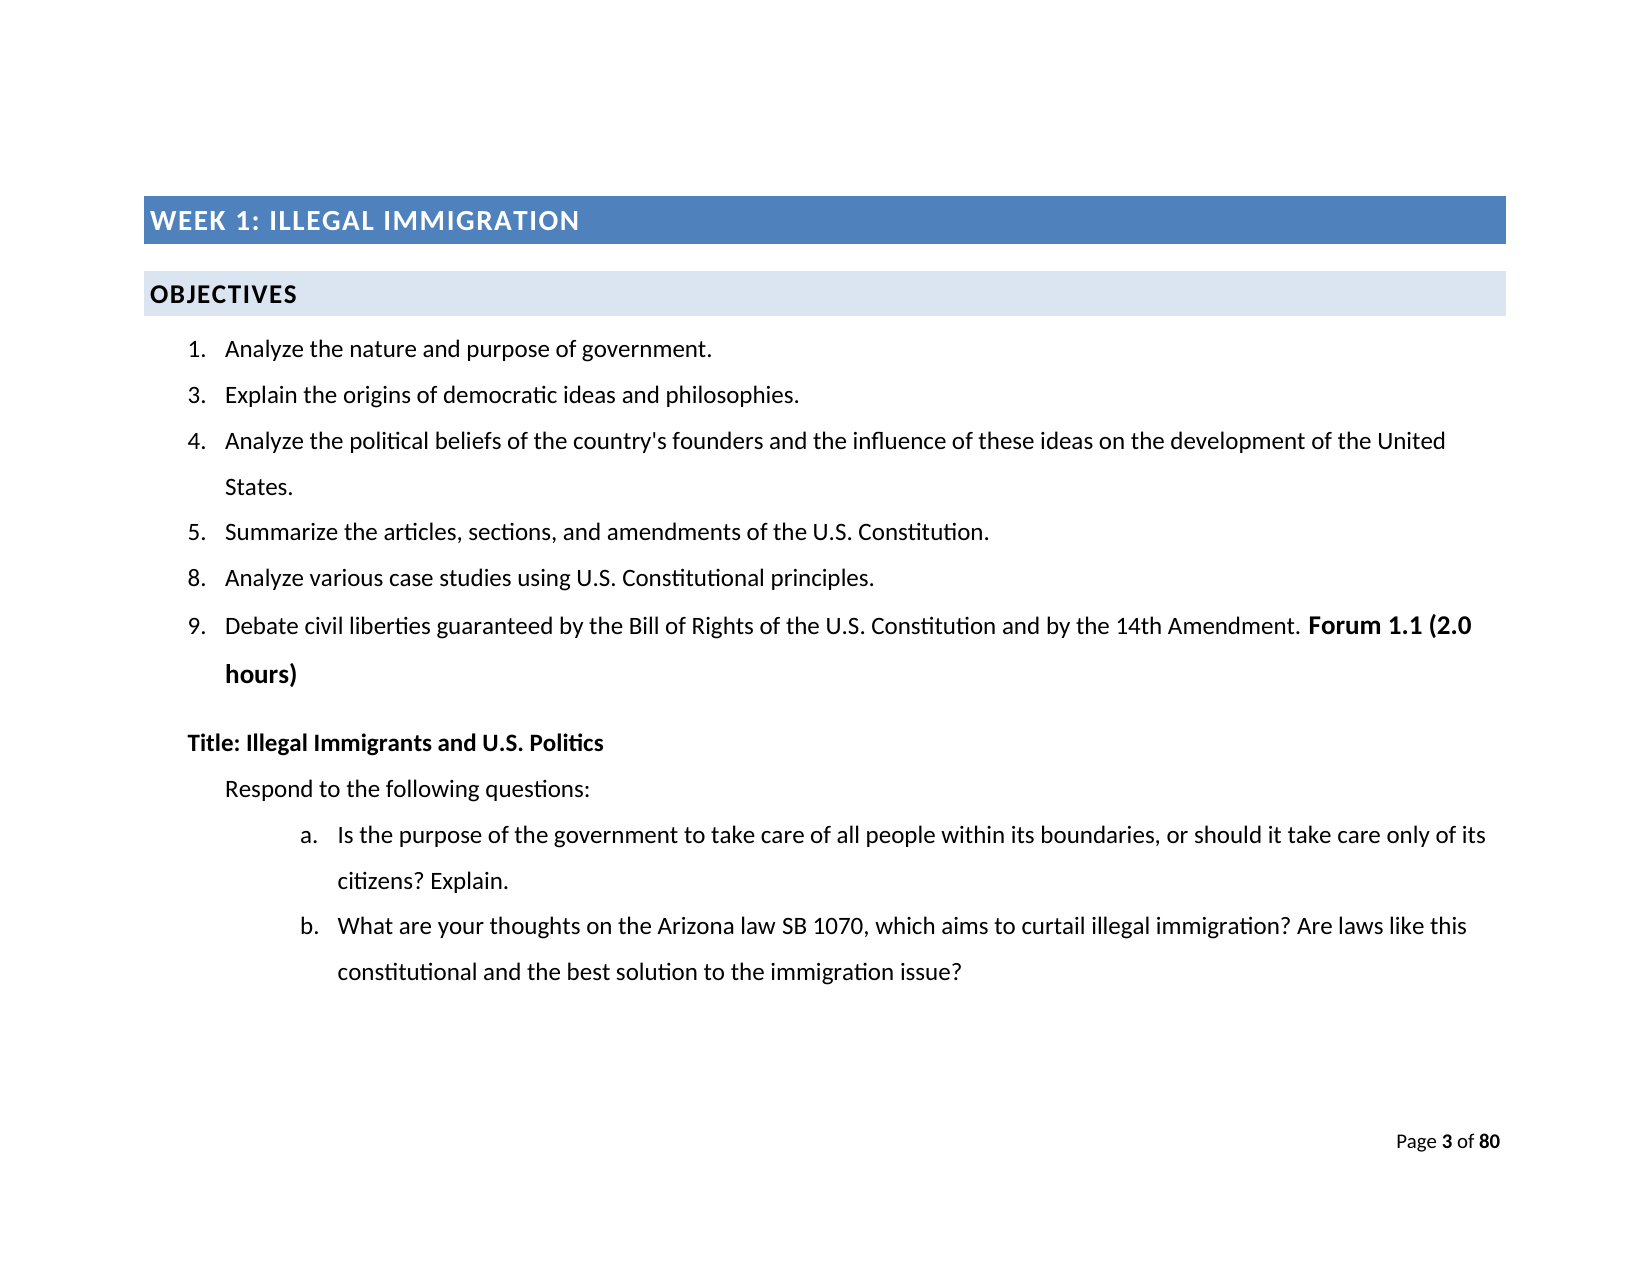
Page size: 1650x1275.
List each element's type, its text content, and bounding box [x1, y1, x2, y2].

list Summarize the articles, sections, and amendments of the U.S. Constitution. [187, 516, 1500, 547]
list Debate civil liberties guaranteed by the Bill of Rights of the U.S. Constitution and by the 14th Amendment. Forum 1.1 (2.0 hours) [187, 608, 1500, 690]
list Analyze various case studies using U.S. Constitutional principles. [187, 562, 1500, 593]
subtitle Week 1: Illegal Immigration [150, 203, 1500, 238]
list Is the purpose of the government to take care of all people within its boundaries, or should it take care only of its citizens? Explain. [300, 819, 1500, 895]
text Respond to the following questions: [225, 773, 1500, 804]
list Analyze the political beliefs of the country's founders and the influence of these ideas on the development of the United States. [187, 425, 1500, 501]
list What are your thoughts on the Arizona law SB 1070, which aims to curtail illegal immigration? Are laws like this constitutional and the best solution to the immigration issue? [300, 911, 1500, 987]
list Analyze the nature and purpose of government. [187, 333, 1500, 364]
text Title: Illegal Immigrants and U.S. Politics [187, 728, 1500, 758]
subtitle Objectives [150, 277, 1500, 310]
list Explain the origins of democratic ideas and philosophies. [187, 379, 1500, 410]
